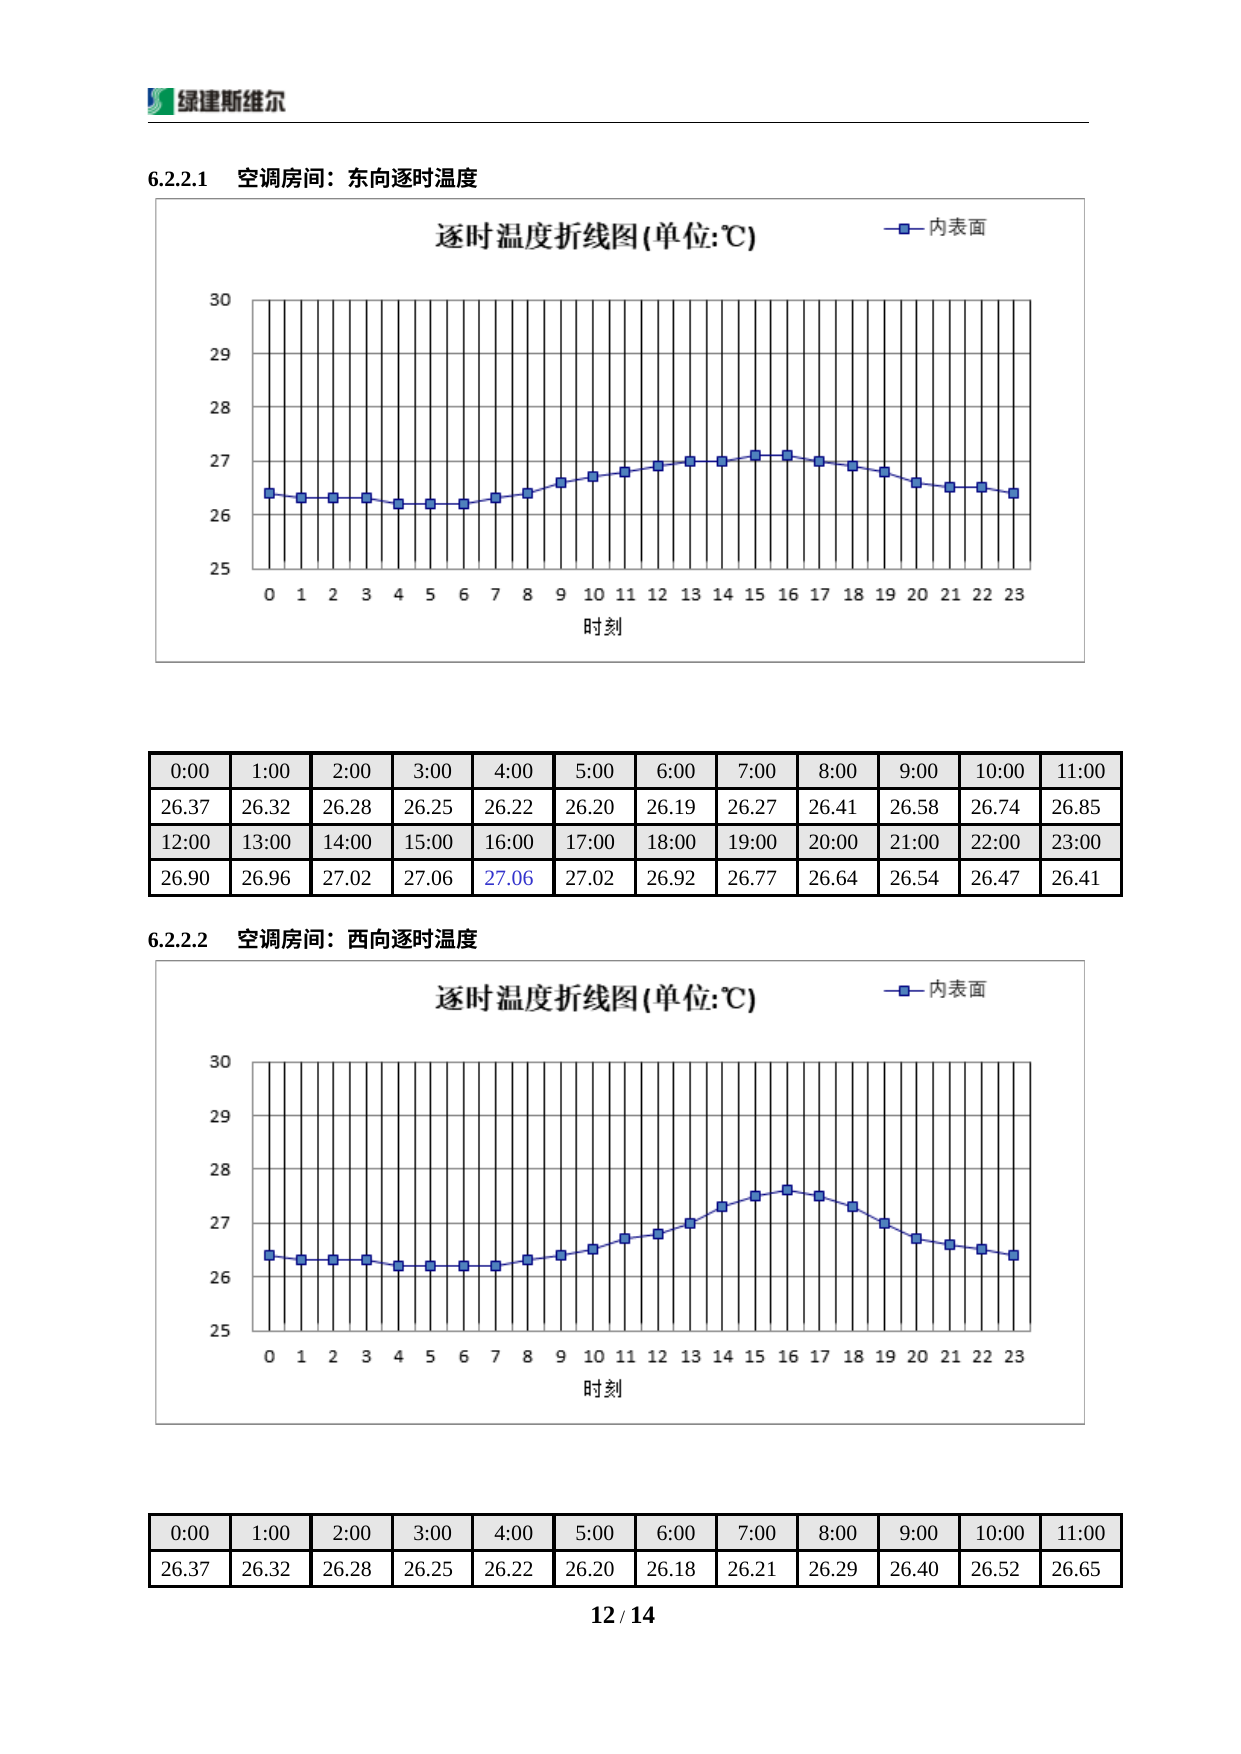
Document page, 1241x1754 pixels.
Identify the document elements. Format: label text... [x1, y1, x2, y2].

table_cell 26.77 [718, 861, 796, 894]
table_header 10:00 [961, 1516, 1039, 1549]
table_cell 26.27 [718, 790, 796, 823]
table_header 9:00 [880, 1516, 958, 1549]
table_cell 20:00 [799, 826, 877, 858]
table_header 0:00 [151, 755, 229, 787]
table_header 5:00 [556, 755, 634, 787]
table_cell 26.92 [637, 861, 715, 894]
table_cell 26.20 [556, 1552, 634, 1584]
table_cell 19:00 [718, 826, 796, 858]
table_cell 26.47 [961, 861, 1039, 894]
table_cell 26.25 [394, 790, 471, 823]
table_header 11:00 [1042, 1516, 1120, 1549]
table_cell 26.21 [718, 1552, 796, 1584]
table_header 4:00 [474, 755, 552, 787]
table_cell 26.20 [556, 790, 634, 823]
table_cell 15:00 [394, 826, 471, 858]
table_header 7:00 [718, 755, 796, 787]
table_cell 26.41 [799, 790, 877, 823]
table_header 0:00 [151, 1516, 229, 1549]
table_cell 27.02 [556, 861, 634, 894]
table_cell 21:00 [880, 826, 958, 858]
table_cell 27.02 [313, 861, 391, 894]
table_cell 26.37 [151, 1552, 229, 1584]
table_cell 26.32 [232, 790, 309, 823]
table_cell 16:00 [474, 826, 552, 858]
table_cell 26.28 [313, 790, 391, 823]
table_header 6:00 [637, 755, 715, 787]
table_cell 26.29 [799, 1552, 877, 1584]
table_cell 27.06 [474, 861, 552, 894]
table_cell 23:00 [1042, 826, 1120, 858]
subtitle 空调房间：东向逐时温度 [148, 160, 1092, 193]
table_header 8:00 [799, 1516, 877, 1549]
table_header 8:00 [799, 755, 877, 787]
table_cell 12:00 [151, 826, 229, 858]
table_header 10:00 [961, 755, 1039, 787]
table_header 1:00 [232, 755, 309, 787]
table_cell 26.22 [474, 1552, 552, 1584]
table_header 1:00 [232, 1516, 309, 1549]
table_cell 27.06 [394, 861, 471, 894]
table_cell 13:00 [232, 826, 309, 858]
table_header 2:00 [313, 755, 391, 787]
table_cell 26.25 [394, 1552, 471, 1584]
table_cell 26.52 [961, 1552, 1039, 1584]
table_cell 22:00 [961, 826, 1039, 858]
picture [147, 88, 289, 115]
subtitle 空调房间：西向逐时温度 [148, 922, 1092, 954]
table_cell 18:00 [637, 826, 715, 858]
table_header 3:00 [394, 755, 471, 787]
table_header 4:00 [474, 1516, 552, 1549]
picture [155, 960, 1085, 1425]
table_header 11:00 [1042, 755, 1120, 787]
table_cell 26.40 [880, 1552, 958, 1584]
table_header 5:00 [556, 1516, 634, 1549]
table_cell 14:00 [313, 826, 391, 858]
picture [155, 198, 1085, 663]
table_header 2:00 [313, 1516, 391, 1549]
table_cell 26.65 [1042, 1552, 1120, 1584]
table_cell 26.18 [637, 1552, 715, 1584]
table_cell 26.32 [232, 1552, 309, 1584]
table_header 3:00 [394, 1516, 471, 1549]
table_cell 26.58 [880, 790, 958, 823]
table_cell 26.64 [799, 861, 877, 894]
table_cell 17:00 [556, 826, 634, 858]
table_cell 26.96 [232, 861, 309, 894]
table_cell 26.19 [637, 790, 715, 823]
table_cell 26.37 [151, 790, 229, 823]
table_cell 26.74 [961, 790, 1039, 823]
table_cell 26.41 [1042, 861, 1120, 894]
table_header 7:00 [718, 1516, 796, 1549]
table_cell 26.90 [151, 861, 229, 894]
table_cell 26.54 [880, 861, 958, 894]
table_header 6:00 [637, 1516, 715, 1549]
table_cell 26.22 [474, 790, 552, 823]
table_cell 26.28 [313, 1552, 391, 1584]
table_header 9:00 [880, 755, 958, 787]
table_cell 26.85 [1042, 790, 1120, 823]
